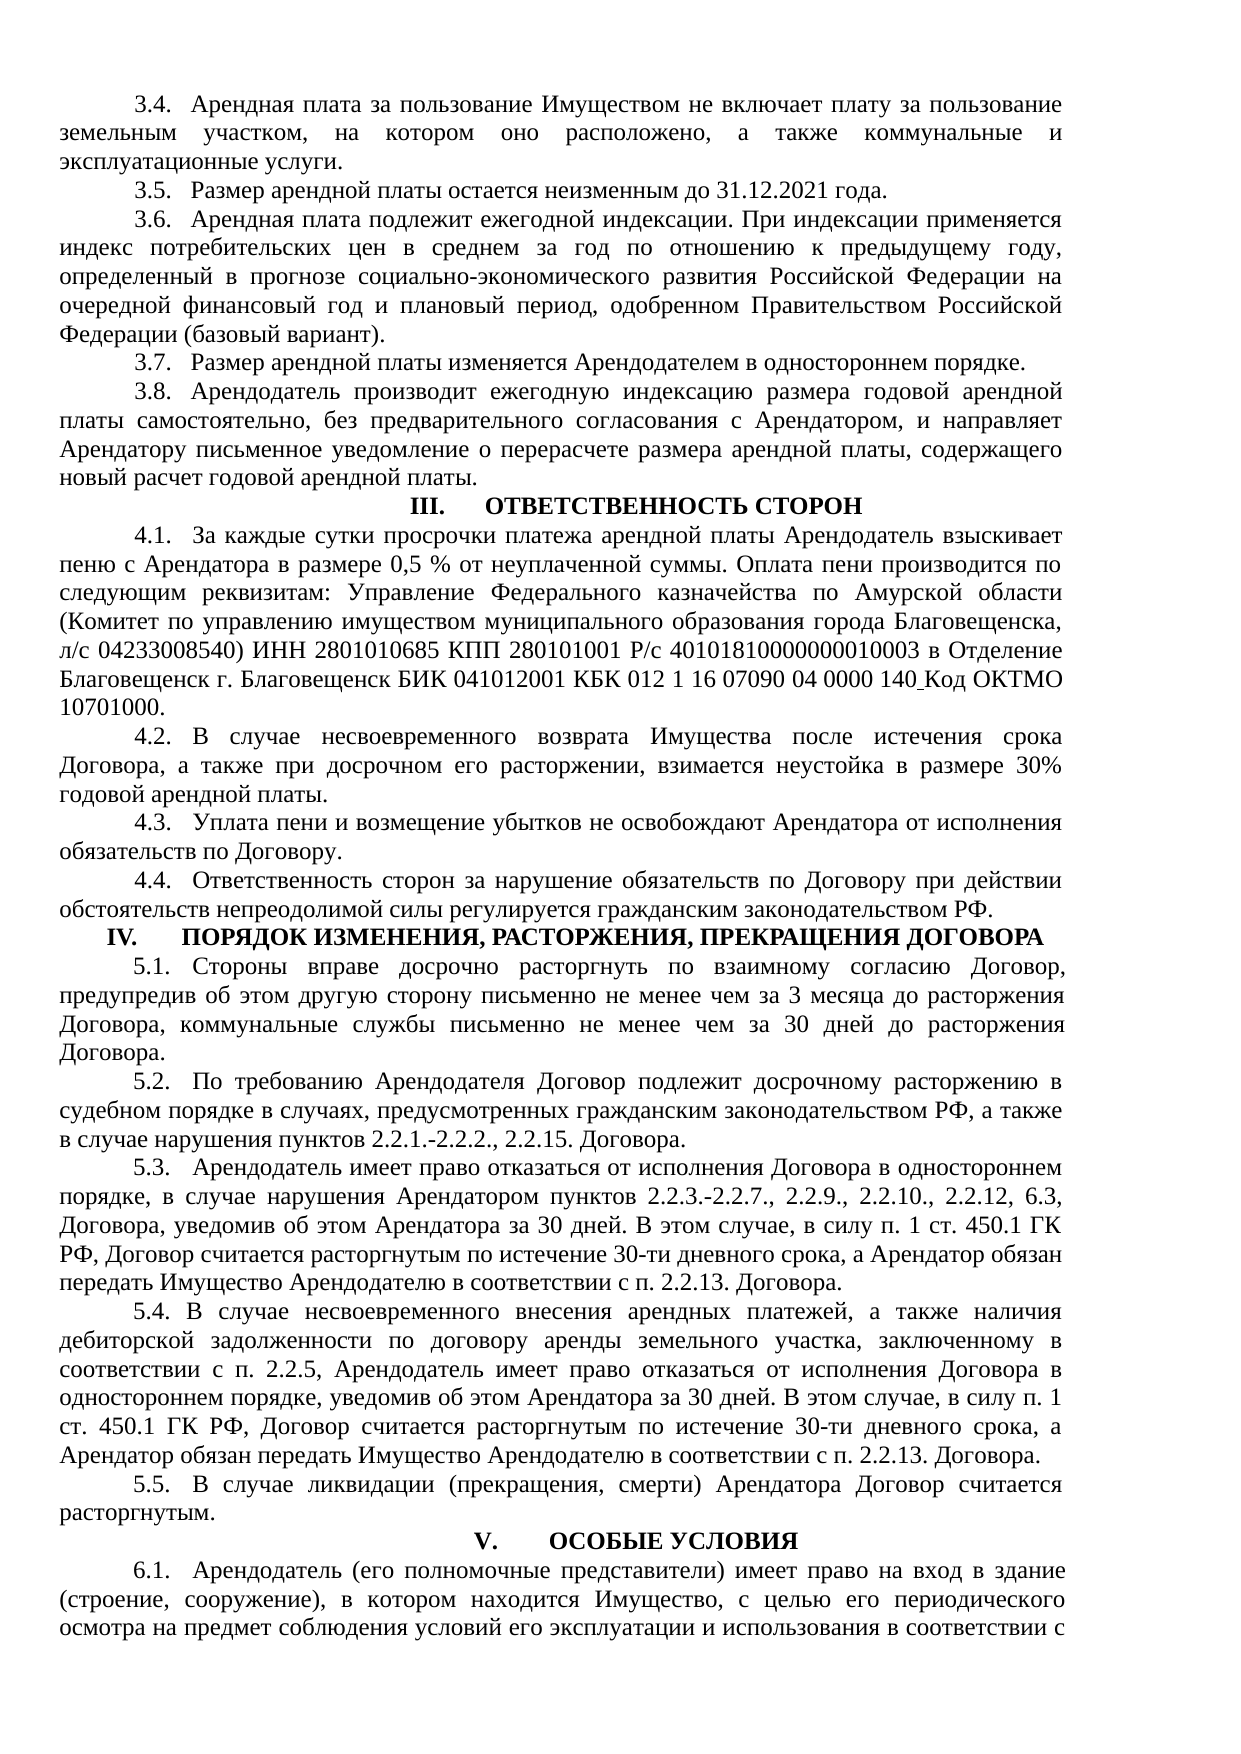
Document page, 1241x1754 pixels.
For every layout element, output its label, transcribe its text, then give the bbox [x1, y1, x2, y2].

text 4.2. В случае несвоевременного возврата Имущества после истечения срока Договора, а также при досрочном его расторжении, взимается неустойка в размере 30% годовой арендной платы. [59, 721, 1063, 807]
text 3.5. Размер арендной платы остается неизменным до 31.12.2021 года. [59, 175, 1063, 204]
text 3.4. Арендная плата за пользование Имуществом не включает плату за пользование земельным участком, на котором оно расположено, а также коммунальные и эксплуатационные услуги. [59, 89, 1063, 175]
text 5.3. Арендодатель имеет право отказаться от исполнения Договора в одностороннем порядке, в случае нарушения Арендатором пунктов 2.2.3.-2.2.7., 2.2.9., 2.2.10., 2.2.12, 6.3, Договора, уведомив об этом Арендатора за 30 дней. В этом случае, в силу п. 1 ст. 450.1 ГК РФ, Договор считается расторгнутым по истечение 30-ти дневного срока, а Арендатор обязан передать Имущество Арендодателю в соответствии с п. 2.2.13. Договора. [59, 1152, 1063, 1296]
list ОСОБЫЕ УСЛОВИЯ [209, 1526, 1063, 1555]
text 3.8. Арендодатель производит ежегодную индексацию размера годовой арендной платы самостоятельно, без предварительного согласования с Арендатором, и направляет Арендатору письменное уведомление о перерасчете размера арендной платы, содержащего новый расчет годовой арендной платы. [59, 376, 1063, 491]
text 3.6. Арендная плата подлежит ежегодной индексации. При индексации применяется индекс потребительских цен в среднем за год по отношению к предыдущему году, определенный в прогнозе социально-экономического развития Российской Федерации на очередной финансовый год и плановый период, одобренном Правительством Российской Федерации (базовый вариант). [59, 204, 1063, 347]
subtitle ОТВЕТСТВЕННОСТЬ СТОРОН [209, 491, 1063, 520]
subtitle ПОРЯДОК ИЗМЕНЕНИЯ, РАСТОРЖЕНИЯ, ПРЕКРАЩЕНИЯ ДОГОВОРА [87, 922, 1063, 951]
text 5.4. В случае несвоевременного внесения арендных платежей, а также наличия дебиторской задолженности по договору аренды земельного участка, заключенному в соответствии с п. 2.2.5, Арендодатель имеет право отказаться от исполнения Договора в одностороннем порядке, уведомив об этом Арендатора за 30 дней. В этом случае, в силу п. 1 ст. 450.1 ГК РФ, Договор считается расторгнутым по истечение 30-ти дневного срока, а Арендатор обязан передать Имущество Арендодателю в соответствии с п. 2.2.13. Договора. [59, 1296, 1063, 1469]
text 5.1. Стороны вправе досрочно расторгнуть по взаимному согласию Договор, предупредив об этом другую сторону письменно не менее чем за 3 месяца до расторжения Договора, коммунальные службы письменно не менее чем за 30 дней до расторжения Договора. [59, 951, 1067, 1066]
text 4.4. Ответственность сторон за нарушение обязательств по Договору при действии обстоятельств непреодолимой силы регулируется гражданским законодательством РФ. [59, 865, 1063, 922]
text 5.2. По требованию Арендодателя Договор подлежит досрочному расторжению в судебном порядке в случаях, предусмотренных гражданским законодательством РФ, а также в случае нарушения пунктов 2.2.1.-2.2.2., 2.2.15. Договора. [59, 1066, 1063, 1152]
text 4.1. За каждые сутки просрочки платежа арендной платы Арендодатель взыскивает пеню с Арендатора в размере 0,5 % от неуплаченной суммы. Оплата пени производится по следующим реквизитам: Управление Федерального казначейства по Амурской области (Комитет по управлению имуществом муниципального образования города Благовещенска, л/с 04233008540) ИНН 2801010685 КПП 280101001 Р/с 40101810000000010003 в Отделение Благовещенск г. Благовещенск БИК 041012001 КБК 012 1 16 07090 04 0000 140 Код ОКТМО 10701000. [59, 520, 1063, 721]
text 5.5. В случае ликвидации (прекращения, смерти) Арендатора Договор считается расторгнутым. [59, 1469, 1063, 1526]
text 4.3. Уплата пени и возмещение убытков не освобождают Арендатора от исполнения обязательств по Договору. [59, 807, 1063, 865]
text 3.7. Размер арендной платы изменяется Арендодателем в одностороннем порядке. [59, 347, 1063, 376]
